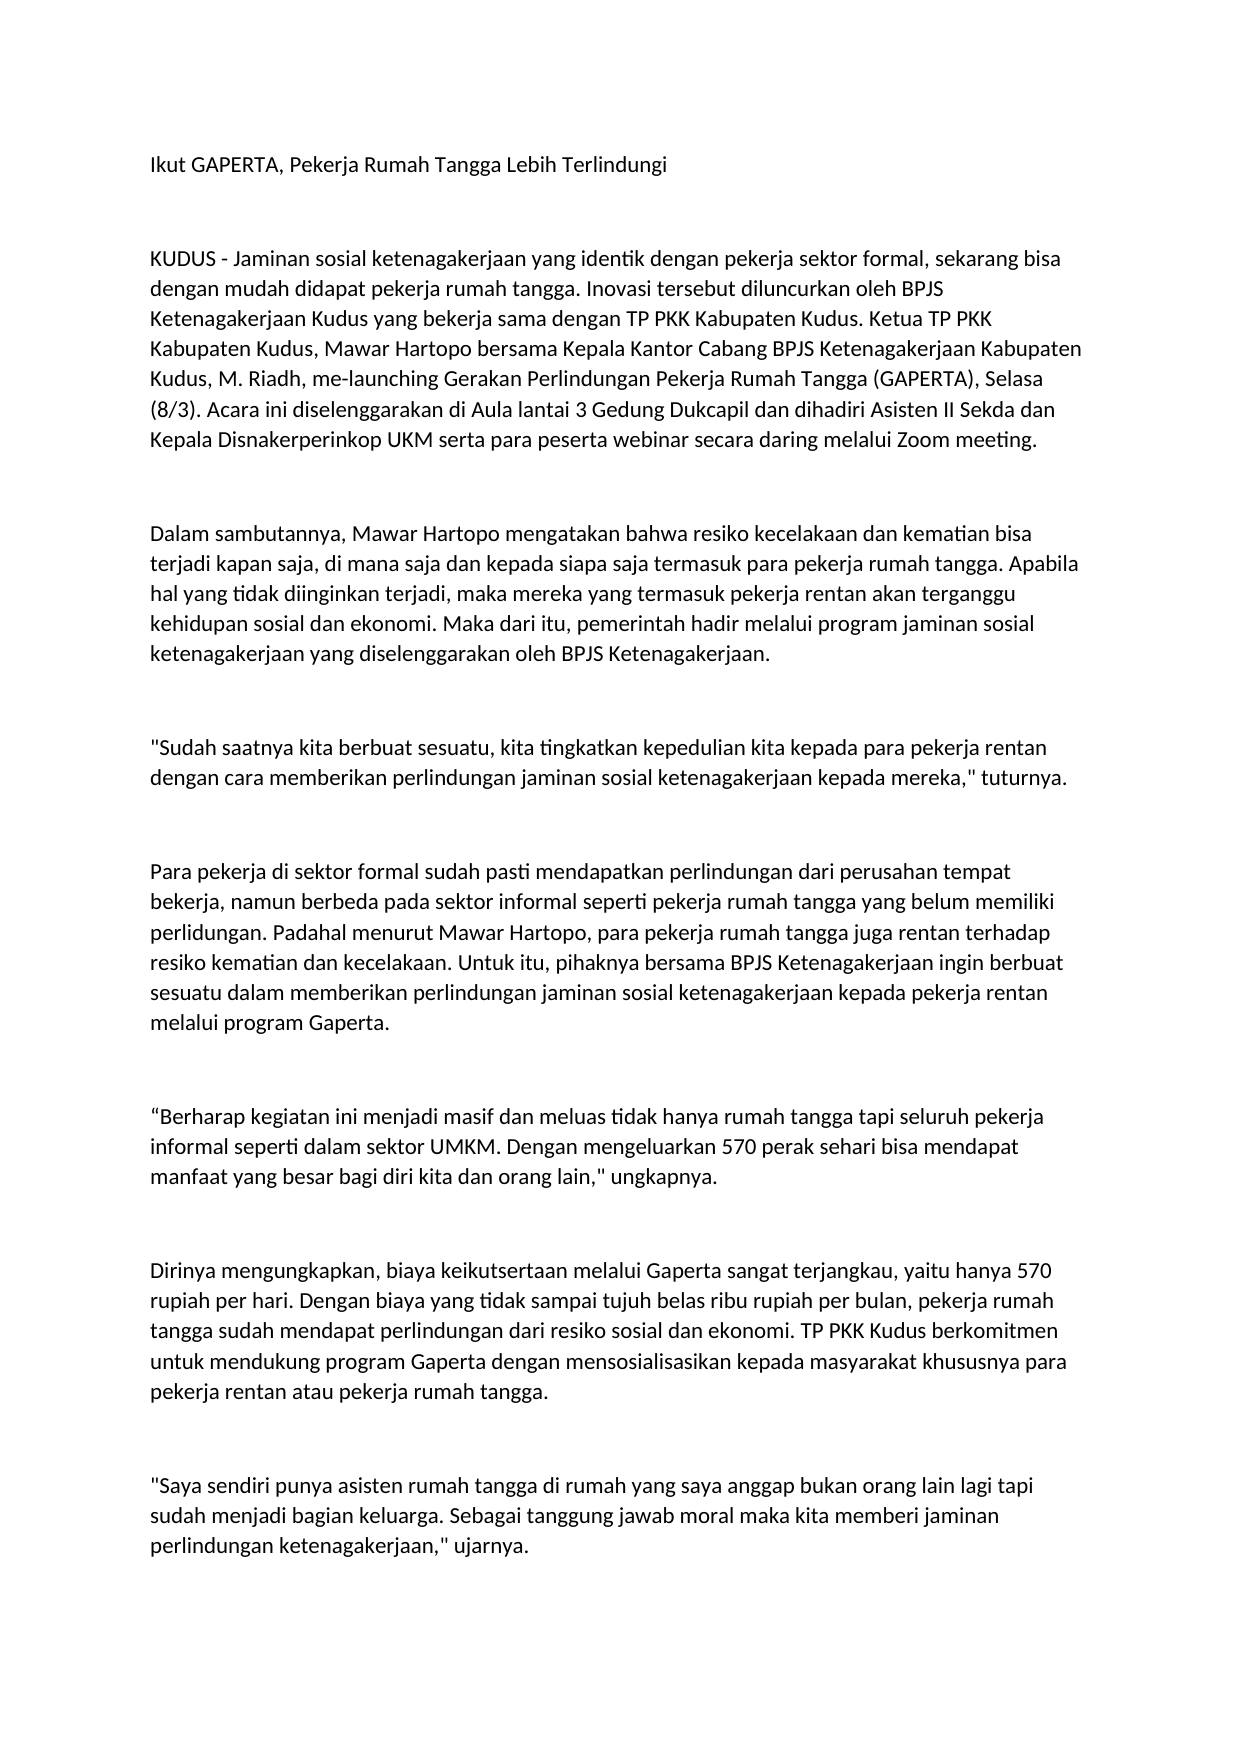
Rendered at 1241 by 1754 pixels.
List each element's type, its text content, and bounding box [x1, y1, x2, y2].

text "Sudah saatnya kita berbuat sesuatu, kita tingkatkan kepedulian kita kepada para pekerja rentan dengan cara memberikan perlindungan jaminan sosial ketenagakerjaan kepada mereka," tuturnya. [150, 733, 1090, 792]
text “Berharap kegiatan ini menjadi masif dan meluas tidak hanya rumah tangga tapi seluruh pekerja informal seperti dalam sektor UMKM. Dengan mengeluarkan 570 perak sehari bisa mendapat manfaat yang besar bagi diri kita dan orang lain," ungkapnya. [150, 1102, 1090, 1191]
text Ikut GAPERTA, Pekerja Rumah Tangga Lebih Terlindungi [150, 150, 1090, 178]
text Dalam sambutannya, Mawar Hartopo mengatakan bahwa resiko kecelakaan dan kematian bisa terjadi kapan saja, di mana saja dan kepada siapa saja termasuk para pekerja rumah tangga. Apabila hal yang tidak diinginkan terjadi, maka mereka yang termasuk pekerja rentan akan terganggu kehidupan sosial dan ekonomi. Maka dari itu, pemerintah hadir melalui program jaminan sosial ketenagakerjaan yang diselenggarakan oleh BPJS Ketenagakerjaan. [150, 519, 1090, 668]
text KUDUS - Jaminan sosial ketenagakerjaan yang identik dengan pekerja sektor formal, sekarang bisa dengan mudah didapat pekerja rumah tangga. Inovasi tersebut diluncurkan oleh BPJS Ketenagakerjaan Kudus yang bekerja sama dengan TP PKK Kabupaten Kudus. Ketua TP PKK Kabupaten Kudus, Mawar Hartopo bersama Kepala Kantor Cabang BPJS Ketenagakerjaan Kabupaten Kudus, M. Riadh, me-launching Gerakan Perlindungan Pekerja Rumah Tangga (GAPERTA), Selasa (8/3). Acara ini diselenggarakan di Aula lantai 3 Gedung Dukcapil dan dihadiri Asisten II Sekda dan Kepala Disnakerperinkop UKM serta para peserta webinar secara daring melalui Zoom meeting. [150, 244, 1090, 453]
text "Saya sendiri punya asisten rumah tangga di rumah yang saya anggap bukan orang lain lagi tapi sudah menjadi bagian keluarga. Sebagai tanggung jawab moral maka kita memberi jaminan perlindungan ketenagakerjaan," ujarnya. [150, 1471, 1090, 1559]
text Dirinya mengungkapkan, biaya keikutsertaan melalui Gaperta sangat terjangkau, yaitu hanya 570 rupiah per hari. Dengan biaya yang tidak sampai tujuh belas ribu rupiah per bulan, pekerja rumah tangga sudah mendapat perlindungan dari resiko sosial dan ekonomi. TP PKK Kudus berkomitmen untuk mendukung program Gaperta dengan mensosialisasikan kepada masyarakat khususnya para pekerja rentan atau pekerja rumah tangga. [150, 1256, 1090, 1405]
text Para pekerja di sektor formal sudah pasti mendapatkan perlindungan dari perusahan tempat bekerja, namun berbeda pada sektor informal seperti pekerja rumah tangga yang belum memiliki perlidungan. Padahal menurut Mawar Hartopo, para pekerja rumah tangga juga rentan terhadap resiko kematian dan kecelakaan. Untuk itu, pihaknya bersama BPJS Ketenagakerjaan ingin berbuat sesuatu dalam memberikan perlindungan jaminan sosial ketenagakerjaan kepada pekerja rentan melalui program Gaperta. [150, 857, 1090, 1036]
